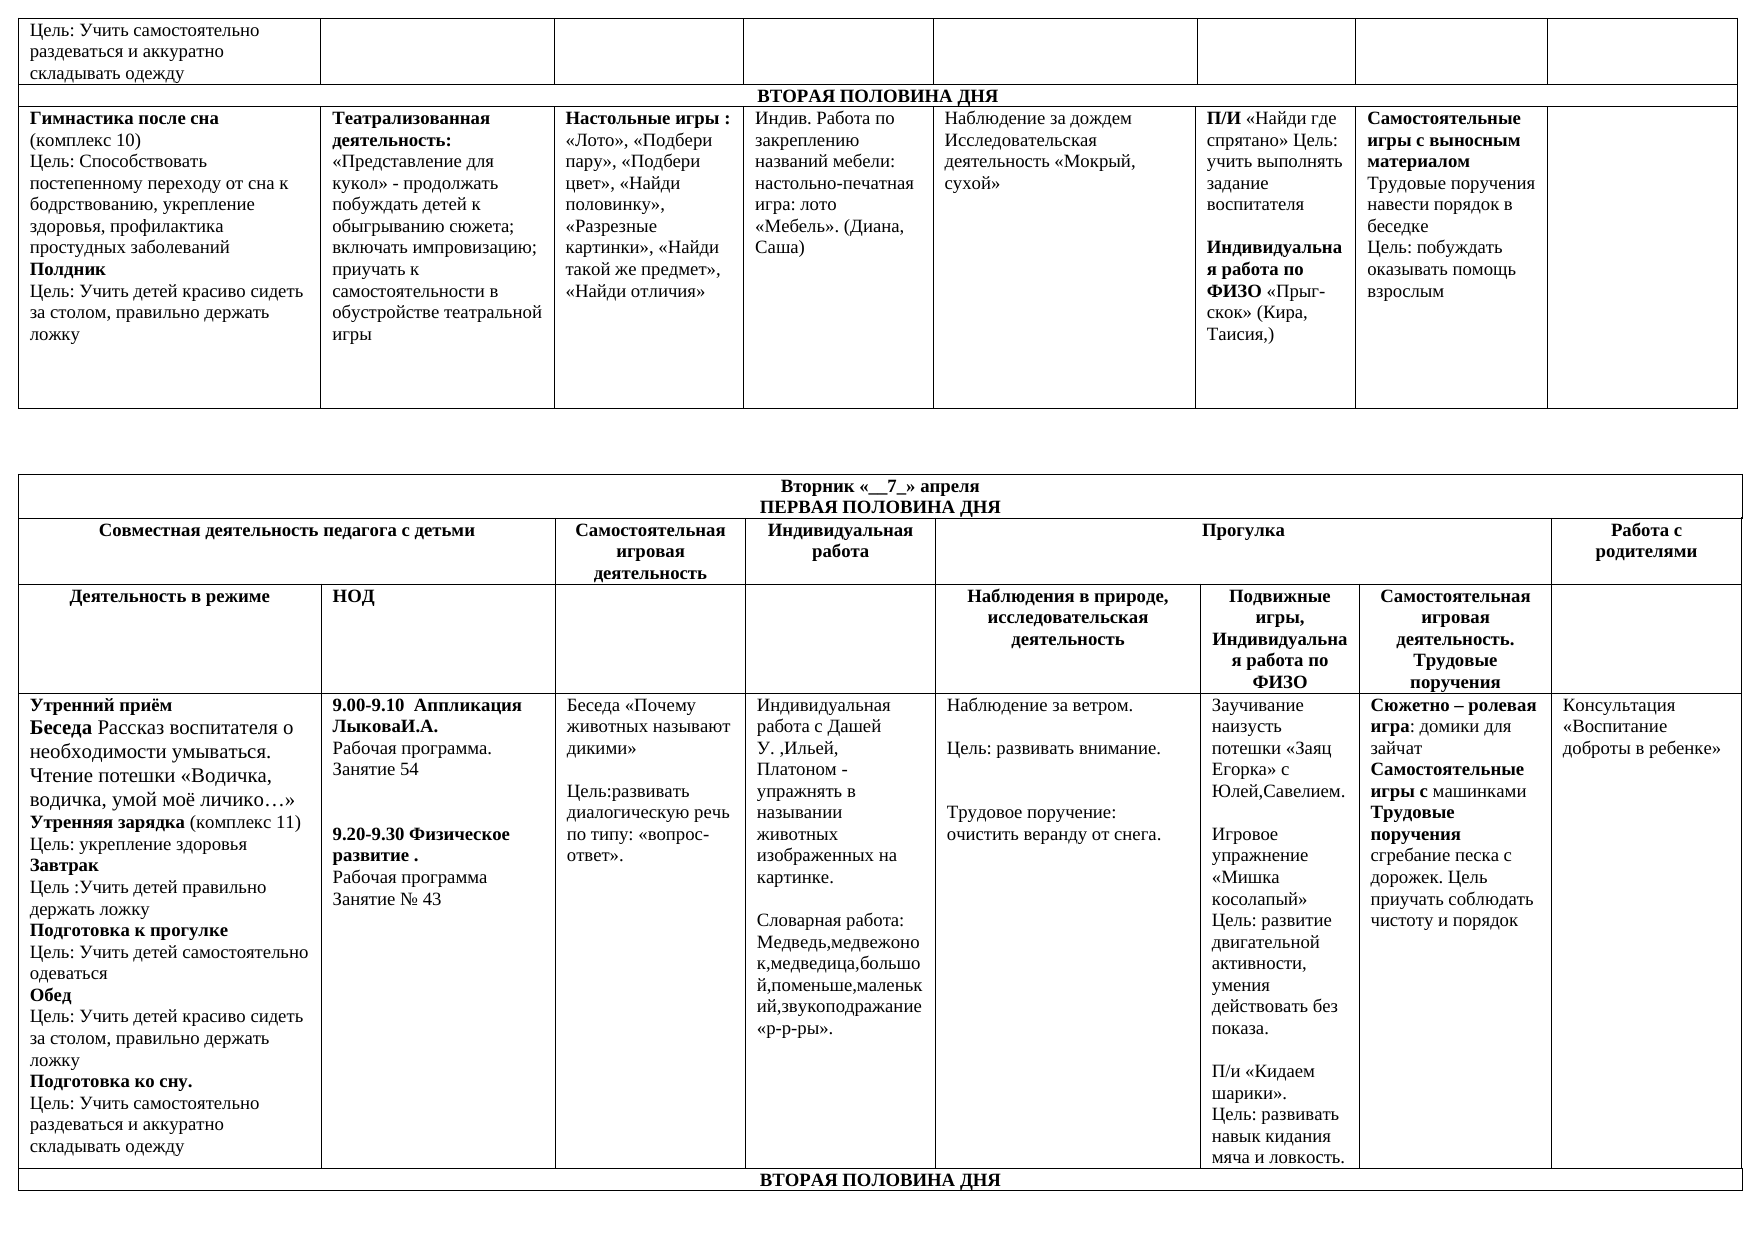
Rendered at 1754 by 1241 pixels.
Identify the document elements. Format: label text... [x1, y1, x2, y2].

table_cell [321, 19, 554, 83]
table_cell [746, 585, 935, 692]
table_cell Заучивание наизусть потешки «Заяц Егорка» с Юлей,Савелием. Игровое упражнение «Мишка косолапый» Цель: развитие двигательной активности, умения действовать без показа. П/и «Кидаем шарики». Цель: развивать навык кидания мяча и ловкость. [1201, 694, 1359, 1168]
table_cell 9.00-9.10 Аппликация ЛыковаИ.А. Рабочая программа. Занятие 54 9.20-9.30 Физическое развитие . Рабочая программа Занятие № 43 [322, 694, 555, 1168]
table_cell ВТОРАЯ ПОЛОВИНА ДНЯ [19, 1169, 1742, 1190]
table_cell Индивидуальная работа с Дашей У. ,Ильей, Платоном - упражнять в назывании животных изображенных на картинке. Словарная работа: Медведь,медвежонок,медведица,большой,поменьше,маленький,звукоподражание «р-р-ры». [746, 694, 935, 1168]
table_cell Подвижные игры, Индивидуальная работа по ФИЗО [1201, 585, 1359, 692]
table_cell [556, 585, 745, 692]
table_cell Сюжетно – ролевая игра: домики для зайчат Самостоятельные игры с машинками Трудовые поручения сгребание песка с дорожек. Цель приучать соблюдать чистоту и порядок [1360, 694, 1551, 1168]
table_cell Консультация «Воспитание доброты в ребенке» [1552, 694, 1741, 1168]
table_cell П/И «Найди где спрятано» Цель: учить выполнять задание воспитателя Индивидуальная работа по ФИЗО «Прыг-скок» (Кира, Таисия,) [1196, 107, 1355, 408]
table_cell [1356, 19, 1547, 83]
table_cell Прогулка [936, 519, 1551, 583]
table_cell Деятельность в режиме [19, 585, 321, 692]
table_cell Индивидуальная работа [746, 519, 935, 583]
table_cell Настольные игры : «Лото», «Подбери пару», «Подбери цвет», «Найди половинку», «Разрезные картинки», «Найди такой же предмет», «Найди отличия» [555, 107, 743, 408]
table_cell Индив. Работа по закреплению названий мебели: настольно-печатная игра: лото «Мебель». (Диана, Саша) [744, 107, 933, 408]
table_cell Самостоятельная игровая деятельность [556, 519, 745, 583]
table_cell Утренний приём Беседа Рассказ воспитателя о необходимости умываться. Чтение потешки «Водичка, водичка, умой моё личико…» Утренняя зарядка (комплекс 11) Цель: укрепление здоровья Завтрак Цель :Учить детей правильно держать ложку Подготовка к прогулке Цель: Учить детей самостоятельно одеваться Обед Цель: Учить детей красиво сидеть за столом, правильно держать ложку Подготовка ко сну. Цель: Учить самостоятельно раздеваться и аккуратно складывать одежду [19, 694, 321, 1168]
table_cell Наблюдение за дождем Исследовательская деятельность «Мокрый, сухой» [934, 107, 1195, 408]
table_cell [19, 19, 320, 83]
table_cell Работа с родителями [1552, 519, 1741, 583]
table_header Вторник «__7_» апреля ПЕРВАЯ ПОЛОВИНА ДНЯ [19, 475, 1742, 518]
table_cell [934, 19, 1197, 83]
table_cell Наблюдения в природе, исследовательская деятельность [936, 585, 1200, 692]
table_cell НОД [322, 585, 555, 692]
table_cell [1198, 19, 1355, 83]
table_cell Наблюдение за ветром. Цель: развивать внимание. Трудовое поручение: очистить веранду от снега. [936, 694, 1200, 1168]
table_cell [1548, 107, 1737, 408]
table_cell Самостоятельная игровая деятельность. Трудовые поручения [1360, 585, 1551, 692]
table_cell Самостоятельные игры с выносным материалом Трудовые поручения навести порядок в беседке Цель: побуждать оказывать помощь взрослым [1356, 107, 1547, 408]
table_cell ВТОРАЯ ПОЛОВИНА ДНЯ [19, 85, 1737, 106]
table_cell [1548, 19, 1737, 83]
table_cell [555, 19, 743, 83]
table_cell Театрализованная деятельность: «Представление для кукол» - продолжать побуждать детей к обыгрыванию сюжета; включать импровизацию; приучать к самостоятельности в обустройстве театральной игры [321, 107, 554, 408]
table_cell Беседа «Почему животных называют дикими» Цель:развивать диалогическую речь по типу: «вопрос-ответ». [556, 694, 745, 1168]
table_cell Гимнастика после сна (комплекс 10) Цель: Способствовать постепенному переходу от сна к бодрствованию, укрепление здоровья, профилактика простудных заболеваний Полдник Цель: Учить детей красиво сидеть за столом, правильно держать ложку [19, 107, 320, 408]
table_cell [1552, 585, 1741, 692]
table_cell Совместная деятельность педагога с детьми [19, 519, 555, 583]
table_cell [744, 19, 933, 83]
